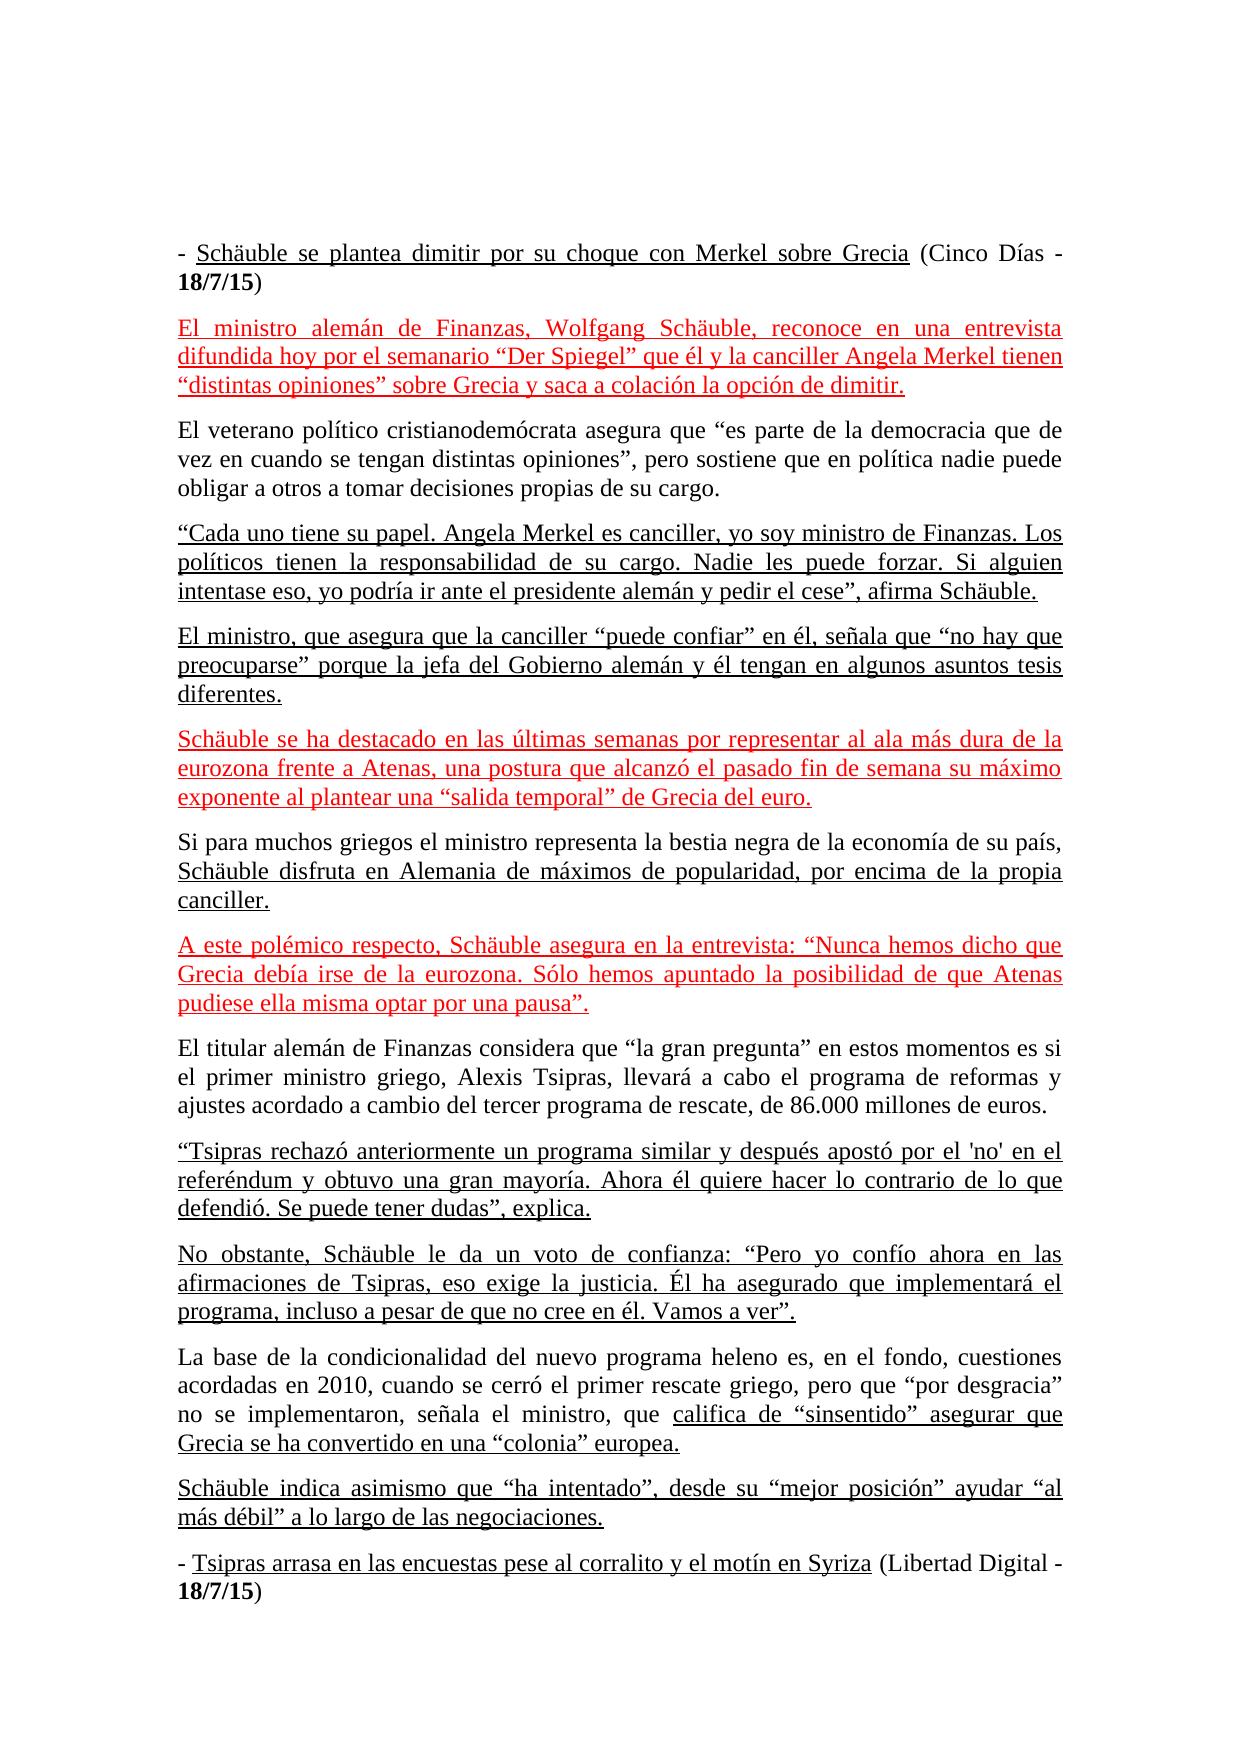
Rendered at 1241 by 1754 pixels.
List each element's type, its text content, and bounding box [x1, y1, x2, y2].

text El veterano político cristianodemócrata asegura que “es parte de la democracia que de vez en cuando se tengan distintas opiniones”, pero sostiene que en política nadie puede obligar a otros a tomar decisiones propias de su cargo. [177, 416, 1063, 502]
text “Cada uno tiene su papel. Angela Merkel es canciller, yo soy ministro de Finanzas. Los políticos tienen la responsabilidad de su cargo. Nadie les puede forzar. Si alguien intentase eso, yo podría ir ante el presidente alemán y pedir el cese”, afirma Schäuble. [177, 544, 1063, 572]
text Si para muchos griegos el ministro representa la bestia negra de la economía de su país, Schäuble disfruta en Alemania de máximos de popularidad, por encima de la propia canciller. [177, 882, 1063, 913]
text El ministro, que asegura que la canciller “puede confiar” en él, señala que “no hay que preocuparse” porque la jefa del Gobierno alemán y él tengan en algunos asuntos tesis diferentes. [177, 676, 1063, 708]
text El titular alemán de Finanzas considera que “la gran pregunta” en estos momentos es si el primer ministro griego, Alexis Tsipras, llevará a cabo el programa de reformas y ajustes acordado a cambio del tercer programa de rescate, de 86.000 millones de euros. [177, 1033, 1063, 1119]
text “Tsipras rechazó anteriormente un programa similar y después apostó por el 'no' en el referéndum y obtuvo una gran mayoría. Ahora él quiere hacer lo contrario de lo que defendió. Se puede tener dudas”, explica. [177, 1191, 1063, 1222]
text Schäuble se ha destacado en las últimas semanas por representar al ala más dura de la eurozona frente a Atenas, una postura que alcanzó el pasado fin de semana su máximo exponente al plantear una “salida temporal” de Grecia del euro. [177, 750, 1063, 811]
text El ministro, que asegura que la canciller “puede confiar” en él, señala que “no hay que preocuparse” porque la jefa del Gobierno alemán y él tengan en algunos asuntos tesis diferentes. [177, 621, 1063, 646]
text A este polémico respecto, Schäuble asegura en la entrevista: “Nunca hemos dicho que Grecia debía irse de la eurozona. Sólo hemos apuntado la posibilidad de que Atenas pudiese ella misma optar por una pausa”. [177, 985, 1063, 1016]
text “Cada uno tiene su papel. Angela Merkel es canciller, yo soy ministro de Finanzas. Los políticos tienen la responsabilidad de su cargo. Nadie les puede forzar. Si alguien intentase eso, yo podría ir ante el presidente alemán y pedir el cese”, afirma Schäuble. [177, 573, 1063, 605]
text “Cada uno tiene su papel. Angela Merkel es canciller, yo soy ministro de Finanzas. Los políticos tienen la responsabilidad de su cargo. Nadie les puede forzar. Si alguien intentase eso, yo podría ir ante el presidente alemán y pedir el cese”, afirma Schäuble. [177, 518, 1063, 543]
text El ministro, que asegura que la canciller “puede confiar” en él, señala que “no hay que preocuparse” porque la jefa del Gobierno alemán y él tengan en algunos asuntos tesis diferentes. [177, 647, 1063, 675]
text Schäuble indica asimismo que “ha intentado”, desde su “mejor posición” ayudar “al más débil” a lo largo de las negociaciones. [177, 1499, 1063, 1531]
text - Schäuble se plantea dimitir por su choque con Merkel sobre Grecia (Cinco Días - 18/7/15) [177, 238, 1063, 296]
text No obstante, Schäuble le da un voto de confianza: “Pero yo confío ahora en las afirmaciones de Tsipras, eso exige la justicia. Él ha asegurado que implementará el programa, incluso a pesar de que no cree en él. Vamos a ver”. [177, 1239, 1063, 1264]
text Schäuble indica asimismo que “ha intentado”, desde su “mejor posición” ayudar “al más débil” a lo largo de las negociaciones. [177, 1473, 1063, 1498]
text La base de la condicionalidad del nuevo programa heleno es, en el fondo, cuestiones acordadas en 2010, cuando se cerró el primer rescate griego, pero que “por desgracia” no se implementaron, señala el ministro, que califica de “sinsentido” asegurar que Grecia se ha convertido en una “colonia” europea. [177, 1342, 1063, 1457]
text Schäuble se ha destacado en las últimas semanas por representar al ala más dura de la eurozona frente a Atenas, una postura que alcanzó el pasado fin de semana su máximo exponente al plantear una “salida temporal” de Grecia del euro. [177, 724, 1063, 749]
text A este polémico respecto, Schäuble asegura en la entrevista: “Nunca hemos dicho que Grecia debía irse de la eurozona. Sólo hemos apuntado la posibilidad de que Atenas pudiese ella misma optar por una pausa”. [177, 956, 1063, 984]
text No obstante, Schäuble le da un voto de confianza: “Pero yo confío ahora en las afirmaciones de Tsipras, eso exige la justicia. Él ha asegurado que implementará el programa, incluso a pesar de que no cree en él. Vamos a ver”. [177, 1265, 1063, 1293]
text - Tsipras arrasa en las encuestas pese al corralito y el motín en Syriza (Libertad Digital - 18/7/15) [177, 1548, 1063, 1605]
text “Tsipras rechazó anteriormente un programa similar y después apostó por el 'no' en el referéndum y obtuvo una gran mayoría. Ahora él quiere hacer lo contrario de lo que defendió. Se puede tener dudas”, explica. [177, 1162, 1063, 1190]
text A este polémico respecto, Schäuble asegura en la entrevista: “Nunca hemos dicho que Grecia debía irse de la eurozona. Sólo hemos apuntado la posibilidad de que Atenas pudiese ella misma optar por una pausa”. [177, 930, 1063, 955]
text El ministro alemán de Finanzas, Wolfgang Schäuble, reconoce en una entrevista difundida hoy por el semanario “Der Spiegel” que él y la canciller Angela Merkel tienen “distintas opiniones” sobre Grecia y saca a colación la opción de dimitir. [177, 313, 1063, 338]
text El ministro alemán de Finanzas, Wolfgang Schäuble, reconoce en una entrevista difundida hoy por el semanario “Der Spiegel” que él y la canciller Angela Merkel tienen “distintas opiniones” sobre Grecia y saca a colación la opción de dimitir. [177, 367, 1063, 399]
text “Tsipras rechazó anteriormente un programa similar y después apostó por el 'no' en el referéndum y obtuvo una gran mayoría. Ahora él quiere hacer lo contrario de lo que defendió. Se puede tener dudas”, explica. [177, 1136, 1063, 1161]
text Si para muchos griegos el ministro representa la bestia negra de la economía de su país, Schäuble disfruta en Alemania de máximos de popularidad, por encima de la propia canciller. [177, 827, 1063, 881]
text No obstante, Schäuble le da un voto de confianza: “Pero yo confío ahora en las afirmaciones de Tsipras, eso exige la justicia. Él ha asegurado que implementará el programa, incluso a pesar de que no cree en él. Vamos a ver”. [177, 1294, 1063, 1325]
text El ministro alemán de Finanzas, Wolfgang Schäuble, reconoce en una entrevista difundida hoy por el semanario “Der Spiegel” que él y la canciller Angela Merkel tienen “distintas opiniones” sobre Grecia y saca a colación la opción de dimitir. [177, 339, 1063, 366]
